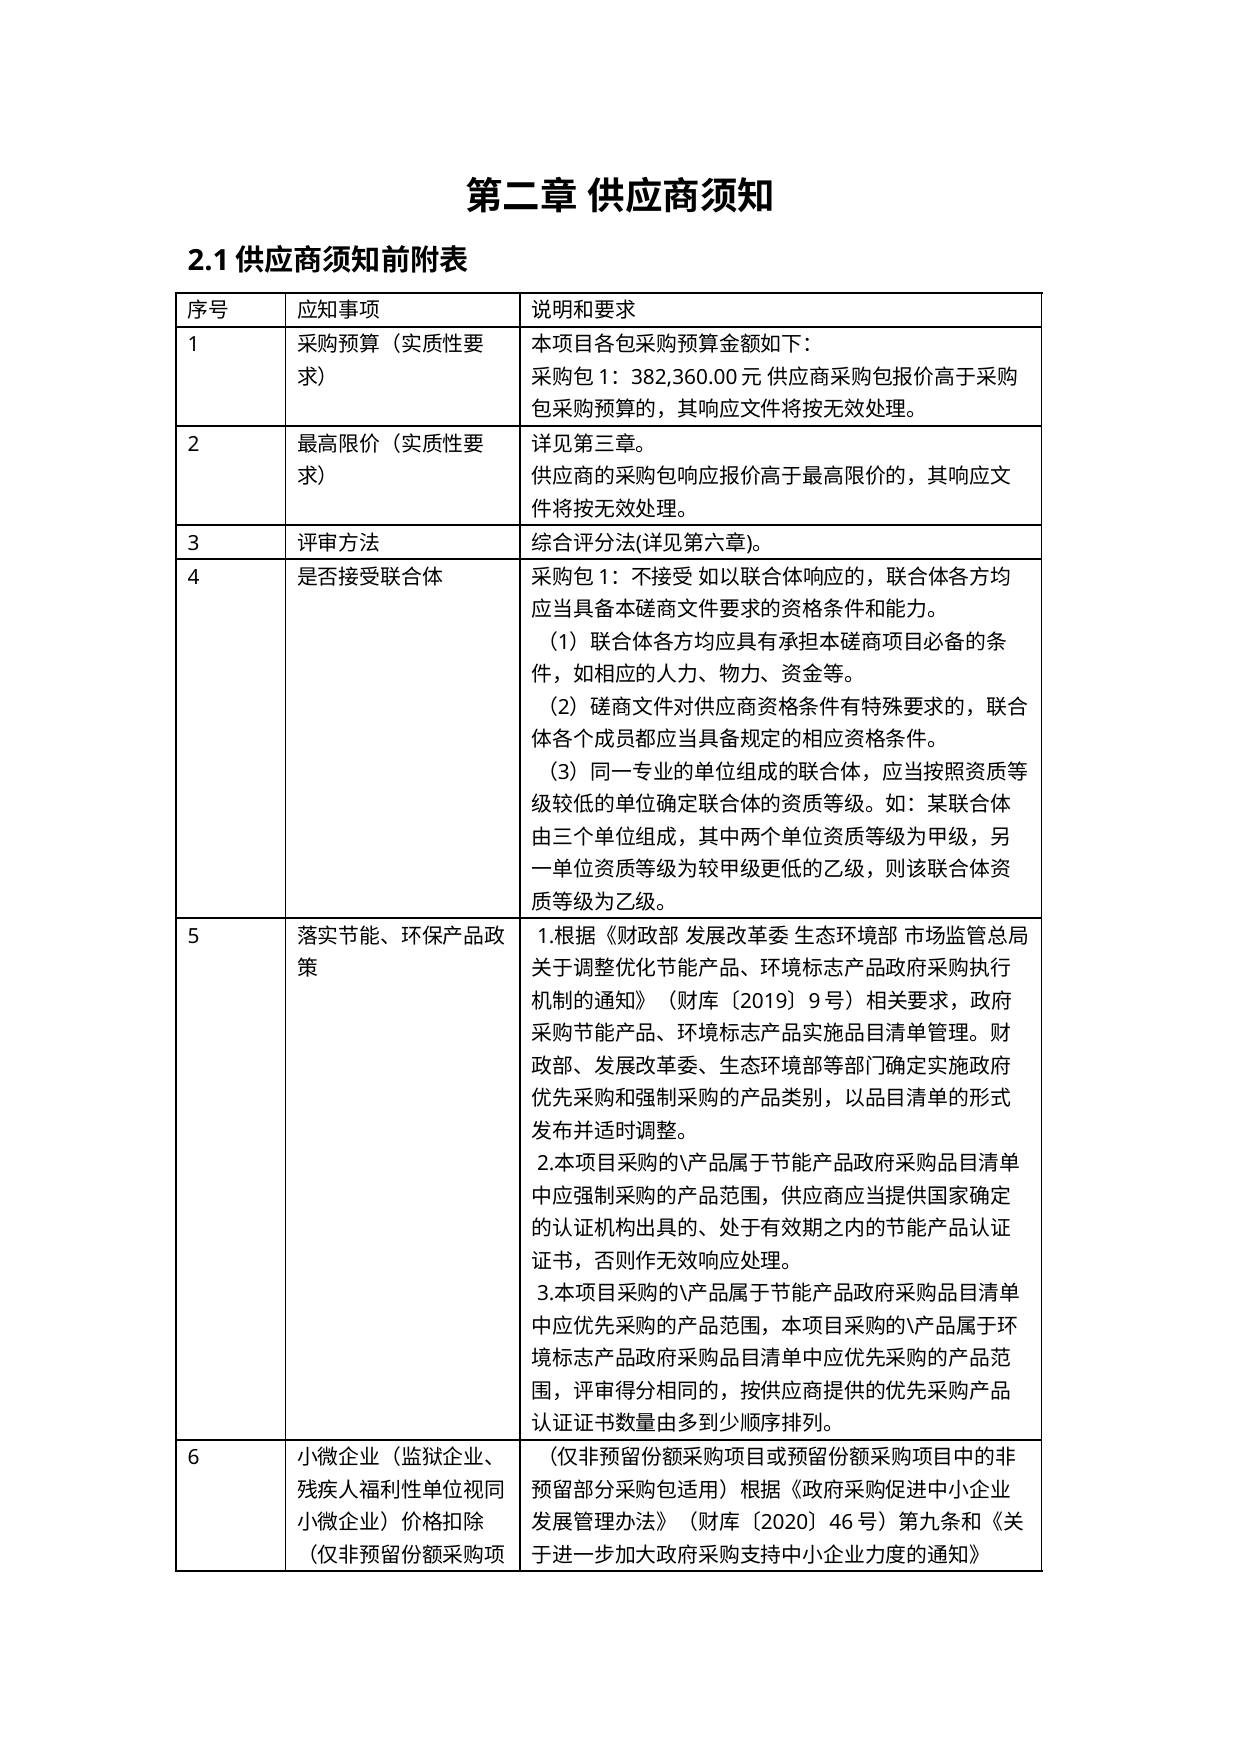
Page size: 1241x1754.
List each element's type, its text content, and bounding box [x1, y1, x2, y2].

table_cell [286, 1441, 519, 1570]
text 2.1供应商须知前附表 [187, 227, 1053, 292]
table_cell 落实节能、环保产品政策 [286, 919, 519, 1439]
table_cell 1.根据《财政部 发展改革委 生态环境部 市场监管总局关于调整优化节能产品、环境标志产品政府采购执行机制的通知》（财库〔2019〕9号）相关要求，政府采购节能产品、环境标志产品实施品目清单管理。财政部、发展改革委、生态环境部等部门确定实施政府优先采购和强制采购的产品类别，以品目清单的形式发布并适时调整。 2.本项目采购的\产品属于节能产品政府采购品目清单中应强制采购的产品范围，供应商应当提供国家确定的认证机构出具的、处于有效期之内的节能产品认证证书，否则作无效响应处理。 3.本项目采购的\产品属于节能产品政府采购品目清单中应优先采购的产品范围，本项目采购的\产品属于环境标志产品政府采购品目清单中应优先采购的产品范围，评审得分相同的，按供应商提供的优先采购产品认证证书数量由多到少顺序排列。 [521, 919, 1041, 1439]
table_cell 是否接受联合体 [286, 560, 519, 917]
table_cell 综合评分法(详见第六章)。 [521, 526, 1041, 558]
table_cell 采购包1：不接受 如以联合体响应的，联合体各方均应当具备本磋商文件要求的资格条件和能力。 （1）联合体各方均应具有承担本磋商项目必备的条件，如相应的人力、物力、资金等。 （2）磋商文件对供应商资格条件有特殊要求的，联合体各个成员都应当具备规定的相应资格条件。 （3）同一专业的单位组成的联合体，应当按照资质等级较低的单位确定联合体的资质等级。如：某联合体由三个单位组成，其中两个单位资质等级为甲级，另一单位资质等级为较甲级更低的乙级，则该联合体资质等级为乙级。 [521, 560, 1041, 917]
table_cell 评审方法 [286, 526, 519, 558]
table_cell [521, 1441, 1041, 1570]
table_cell 采购预算（实质性要求） [286, 328, 519, 425]
table_cell 详见第三章。 供应商的采购包响应报价高于最高限价的，其响应文件将按无效处理。 [521, 427, 1041, 524]
table_cell 5 [177, 919, 285, 1439]
table_header 说明和要求 [521, 294, 1041, 326]
table_cell 3 [177, 526, 285, 558]
table_cell 4 [177, 560, 285, 917]
table_header 序号 [177, 294, 285, 326]
table_cell 本项目各包采购预算金额如下： 采购包1：382,360.00元 供应商采购包报价高于采购包采购预算的，其响应文件将按无效处理。 [521, 328, 1041, 425]
table_cell 1 [177, 328, 285, 425]
text 第二章 供应商须知 [187, 162, 1053, 227]
table_cell 最高限价（实质性要求） [286, 427, 519, 524]
table_cell 2 [177, 427, 285, 524]
table_cell 6 [177, 1441, 285, 1570]
table_header 应知事项 [286, 294, 519, 326]
